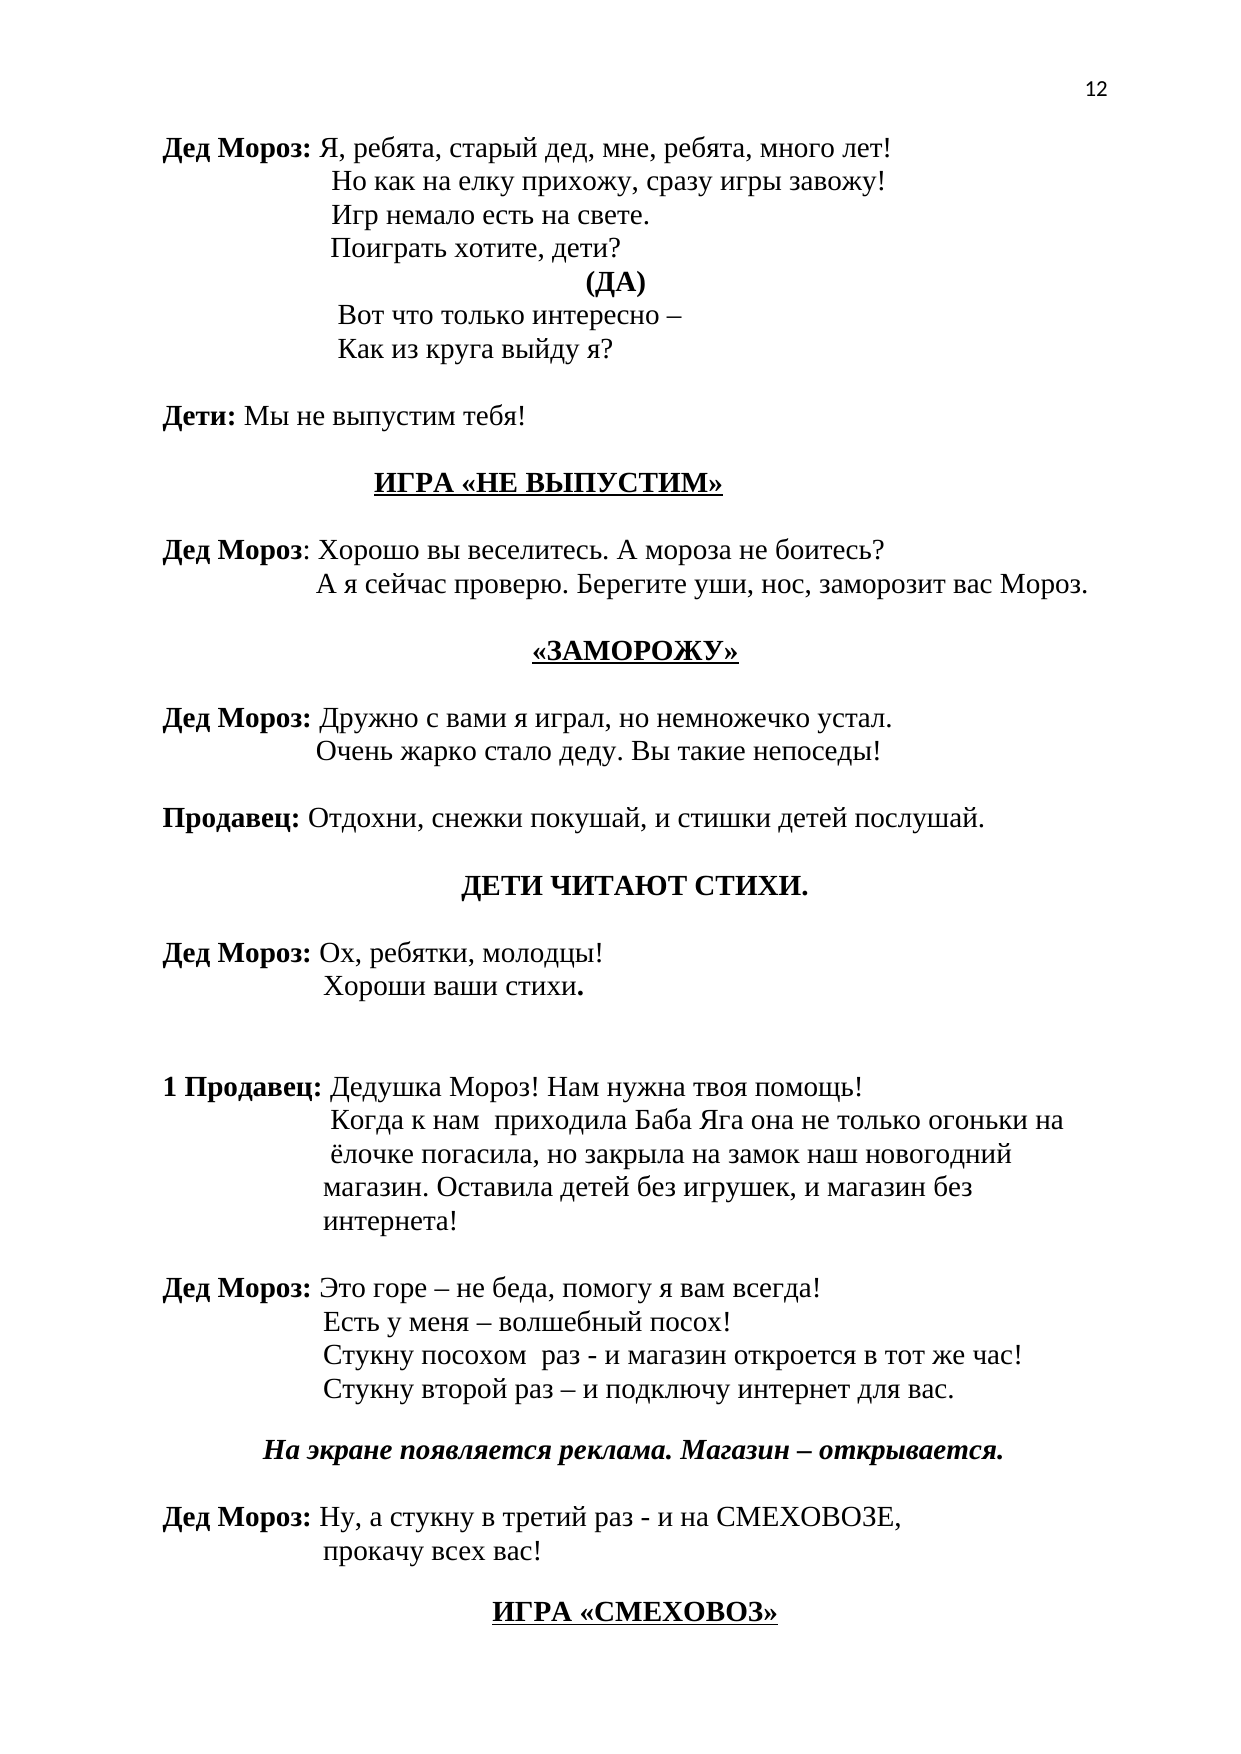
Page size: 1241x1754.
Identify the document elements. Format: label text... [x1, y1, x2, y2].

text Дед Мороз: Ох, ребятки, молодцы! Хороши ваши стихи. 1 Продавец: Дедушка Мороз! Нам нужна твоя помощь! [162, 935, 1107, 1102]
text ИГРА «НЕ ВЫПУСТИМ» [162, 465, 1107, 499]
text Когда к нам приходила Баба Яга она не только огоньки на [162, 1102, 1107, 1136]
text ёлочке погасила, но закрыла на замок наш новогодний [162, 1136, 1107, 1169]
text Вот что только интересно – [162, 297, 1107, 331]
text На экране появляется реклама. Магазин – открывается. [162, 1432, 1107, 1466]
text Дед Мороз: Я, ребята, старый дед, мне, ребята, много лет! [162, 130, 1107, 163]
text Как из круга выйду я? [162, 331, 1107, 364]
text Но как на елку прихожу, сразу игры завожу! [162, 163, 1107, 197]
text прокачу всех вас! [162, 1533, 1107, 1594]
text Очень жарко стало деду. Вы такие непоседы! [162, 733, 1107, 767]
text Дети: Мы не выпустим тебя! [162, 398, 1107, 432]
text «ЗАМОРОЖУ» [162, 599, 1107, 666]
text Дед Мороз: Дружно с вами я играл, но немножечко устал. [162, 700, 1107, 733]
text Продавец: Отдохни, снежки покушай, и стишки детей послушай. [162, 801, 1107, 834]
text ИГРА «СМЕХОВОЗ» [162, 1594, 1107, 1628]
text Дед Мороз: Ну, а стукну в третий раз - и на СМЕХОВОЗЕ, [162, 1466, 1107, 1533]
text (ДА) [162, 264, 1107, 297]
text магазин. Оставила детей без игрушек, и магазин без [162, 1169, 1107, 1203]
text Игр немало есть на свете. [162, 197, 1107, 230]
text интернета! Дед Мороз: Это горе – не беда, помогу я вам всегда! Есть у меня – волшебный посох! Стукну посохом раз - и магазин откроется в тот же час! [162, 1203, 1107, 1371]
text Стукну второй раз – и подключу интернет для вас. [162, 1371, 1107, 1404]
text Поиграть хотите, дети? [162, 230, 1107, 264]
text Дед Мороз: Хорошо вы веселитесь. А мороза не боитесь? А я сейчас проверю. Берегите уши, нос, заморозит вас Мороз. [162, 532, 1107, 599]
text ДЕТИ ЧИТАЮТ СТИХИ. [162, 868, 1107, 901]
